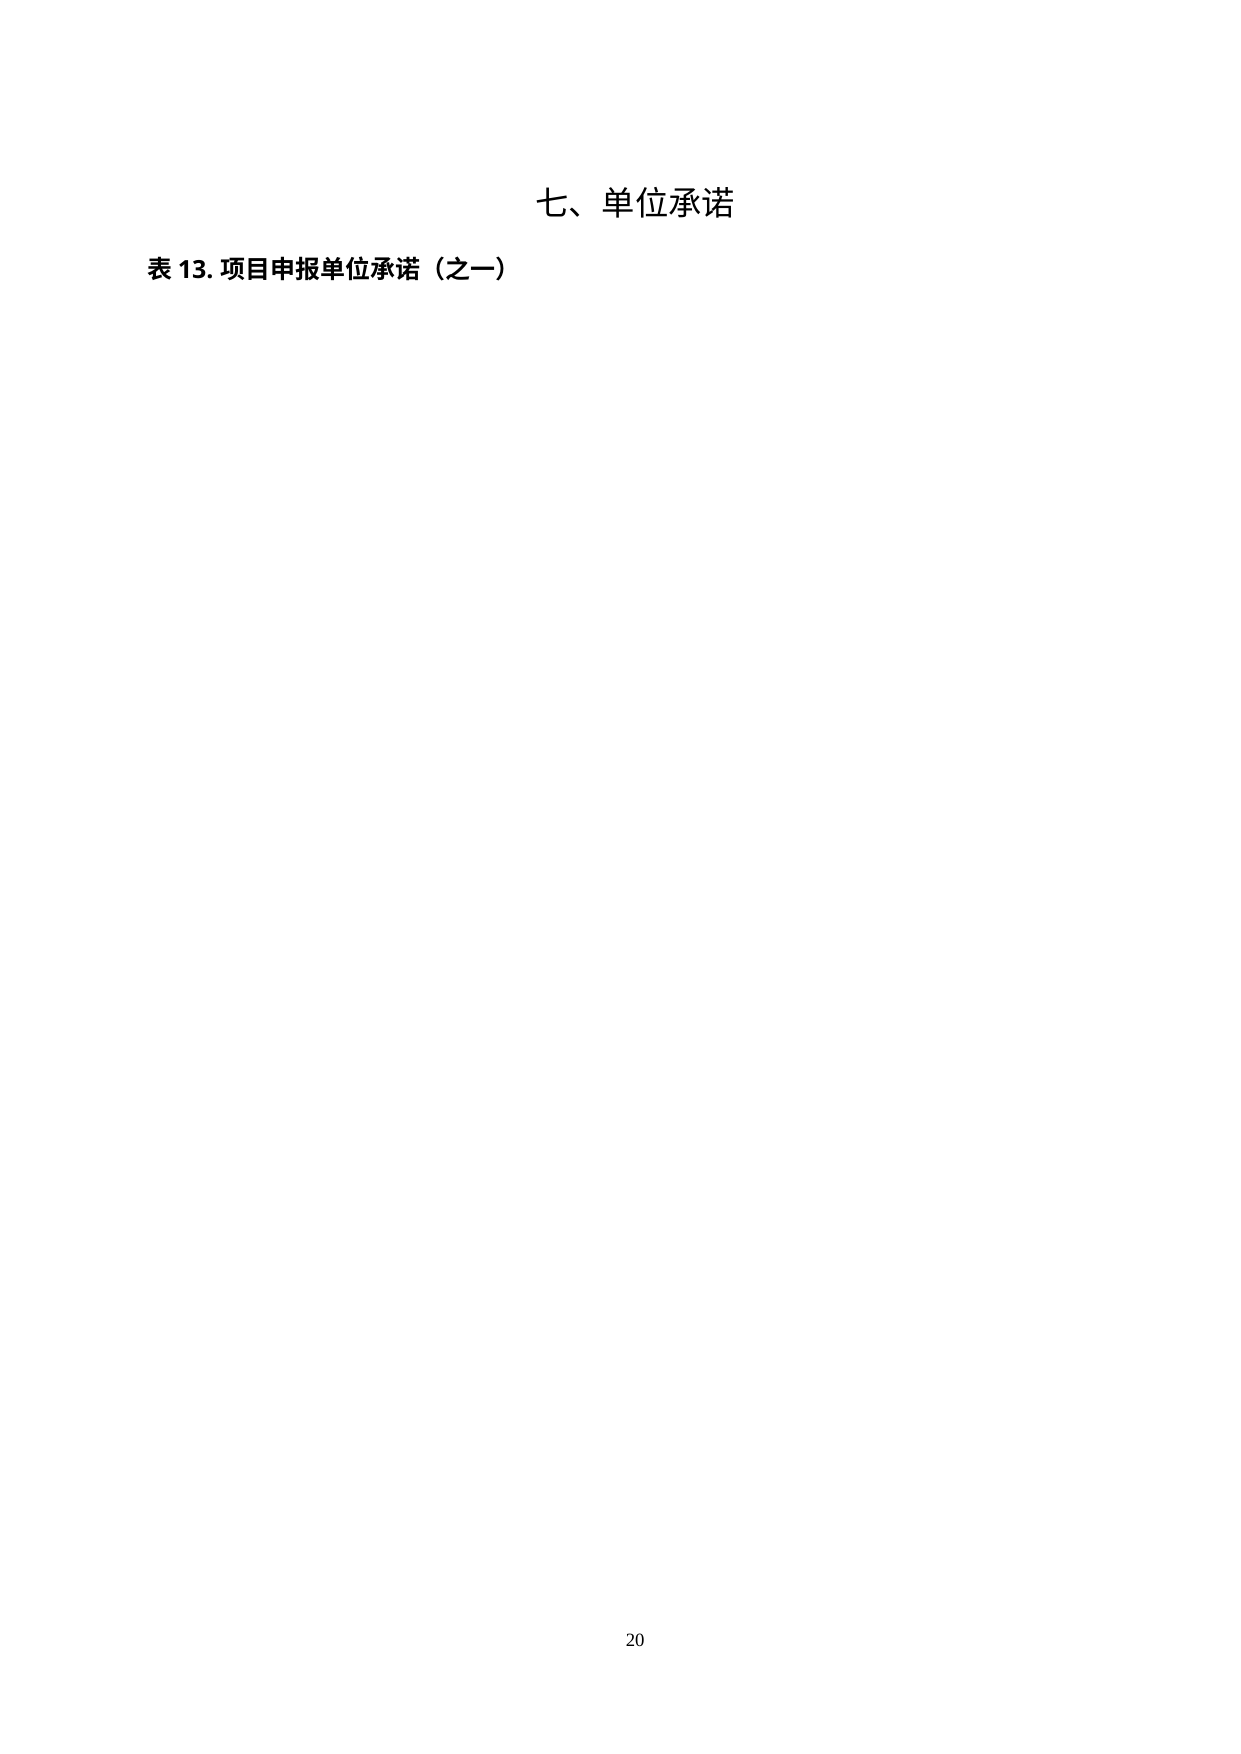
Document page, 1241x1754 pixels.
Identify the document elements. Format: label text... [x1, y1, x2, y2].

text 表13. 项目申报单位承诺（之一） [148, 249, 1122, 286]
text 七、单位承诺 [148, 177, 1122, 225]
